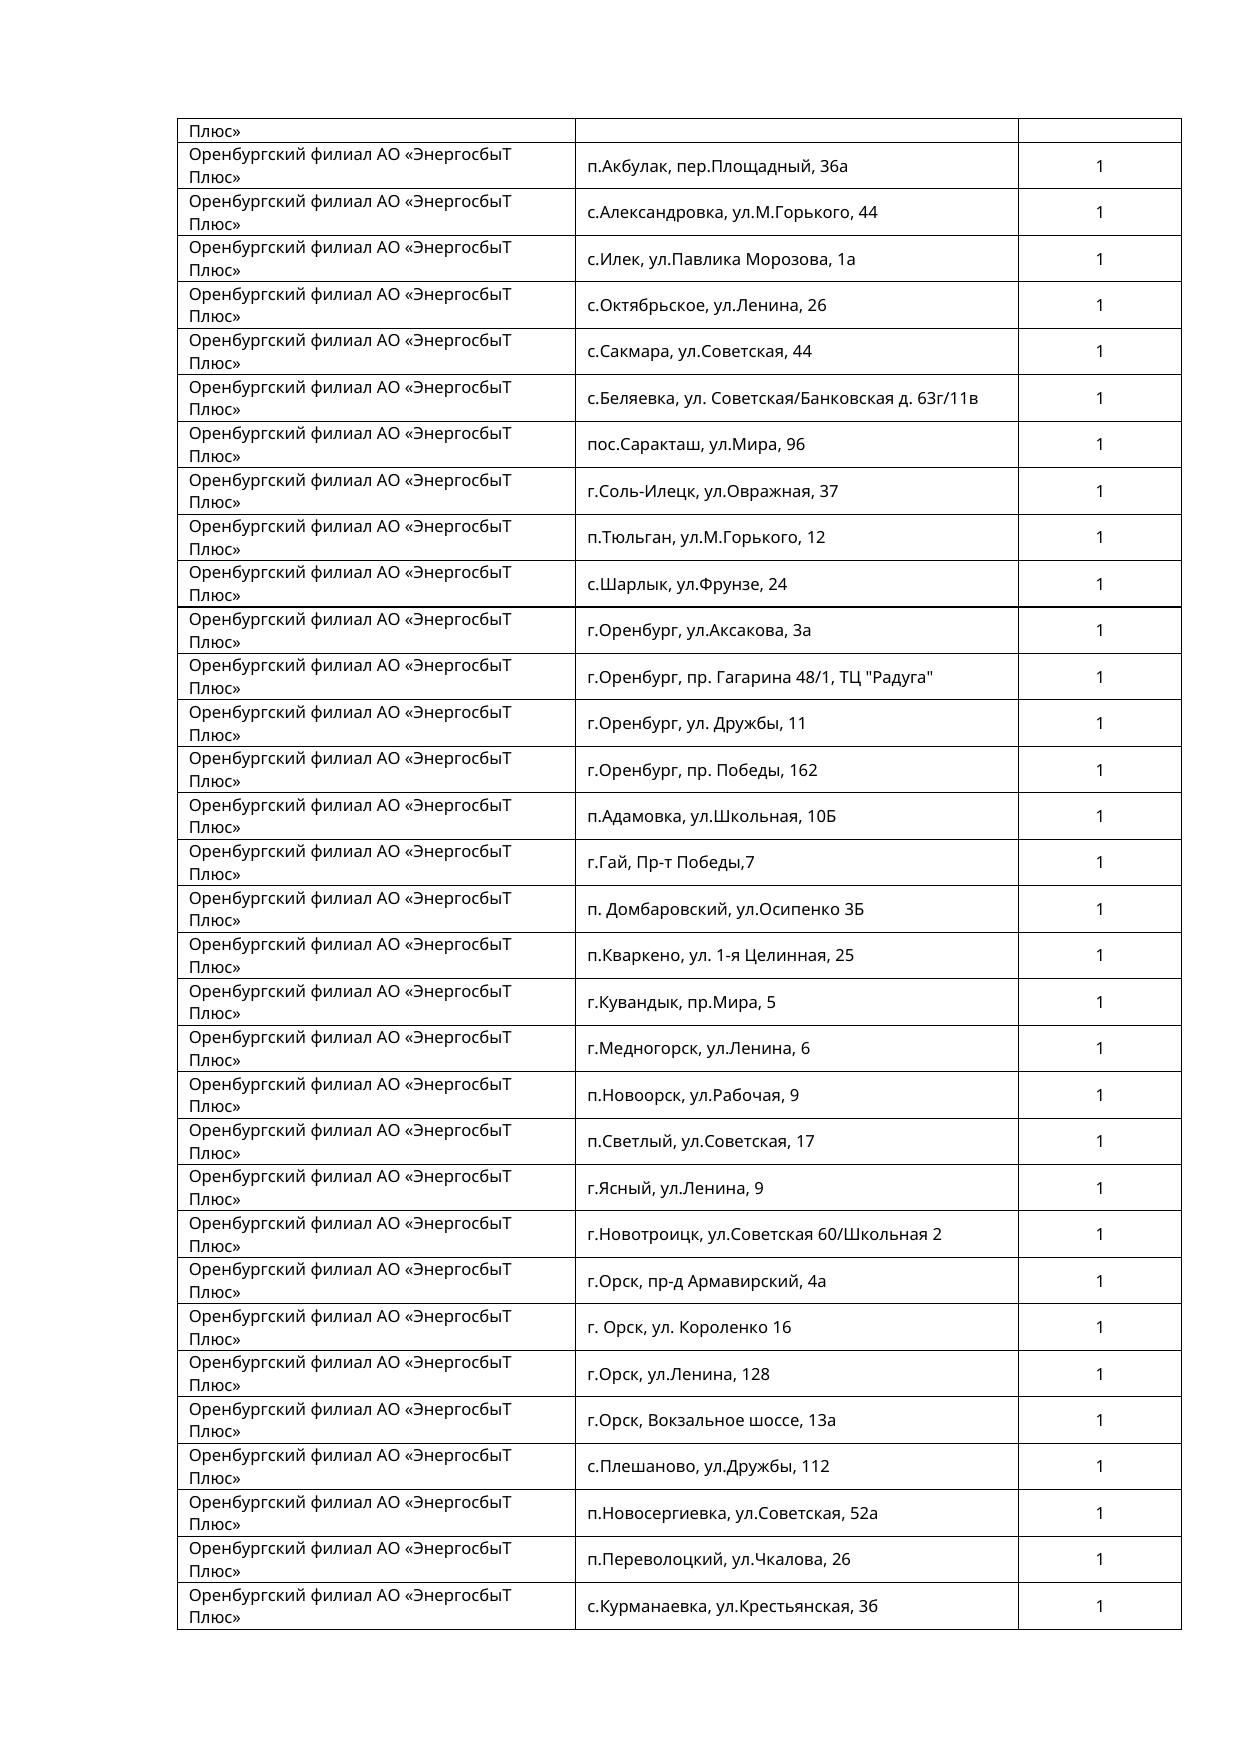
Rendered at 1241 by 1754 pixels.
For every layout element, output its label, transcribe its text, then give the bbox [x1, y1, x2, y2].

table_cell Оренбургский филиал АО «ЭнергосбыТ Плюс» [178, 1072, 575, 1117]
table_cell г.Оренбург, ул. Дружбы, 11 [576, 700, 1018, 746]
table_cell Оренбургский филиал АО «ЭнергосбыТ Плюс» [178, 143, 575, 188]
table_cell 1 [1019, 1211, 1181, 1257]
table_cell 1 [1019, 700, 1181, 746]
table_cell Оренбургский филиал АО «ЭнергосбыТ Плюс» [178, 1119, 575, 1164]
table_cell г. Орск, ул. Короленко 16 [576, 1304, 1018, 1350]
table_cell Оренбургский филиал АО «ЭнергосбыТ Плюс» [178, 1258, 575, 1303]
table_cell п.Светлый, ул.Советская, 17 [576, 1119, 1018, 1164]
table_cell с.Октябрьское, ул.Ленина, 26 [576, 282, 1018, 328]
table_cell п. Домбаровский, ул.Осипенко 3Б [576, 886, 1018, 932]
table_cell с.Илек, ул.Павлика Морозова, 1а [576, 236, 1018, 281]
table_cell Оренбургский филиал АО «ЭнергосбыТ Плюс» [178, 1026, 575, 1071]
table_cell Оренбургский филиал АО «ЭнергосбыТ Плюс» [178, 1211, 575, 1257]
table_cell 1 [1019, 979, 1181, 1024]
table_cell г.Кувандык, пр.Мира, 5 [576, 979, 1018, 1024]
table_cell Оренбургский филиал АО «ЭнергосбыТ Плюс» [178, 1304, 575, 1350]
table_cell п.Новосергиевка, ул.Советская, 52а [576, 1490, 1018, 1536]
table_cell Оренбургский филиал АО «ЭнергосбыТ Плюс» [178, 561, 575, 606]
table_cell 1 [1019, 282, 1181, 328]
table_cell 1 [1019, 1397, 1181, 1443]
table_cell 1 [1019, 189, 1181, 235]
table_cell Оренбургский филиал АО «ЭнергосбыТ Плюс» [178, 840, 575, 885]
table_cell п.Адамовка, ул.Школьная, 10Б [576, 793, 1018, 839]
table_cell п.Тюльган, ул.М.Горького, 12 [576, 515, 1018, 560]
table_cell с.Курманаевка, ул.Крестьянская, 3б [576, 1583, 1018, 1628]
table_cell 1 [1019, 1537, 1181, 1582]
table_cell Оренбургский филиал АО «ЭнергосбыТ Плюс» [178, 375, 575, 421]
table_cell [178, 1583, 575, 1628]
table_cell с.Плешаново, ул.Дружбы, 112 [576, 1444, 1018, 1489]
table_cell 1 [1019, 515, 1181, 560]
table_cell Оренбургский филиал АО «ЭнергосбыТ Плюс» [178, 422, 575, 467]
table_cell 1 [1019, 422, 1181, 467]
table_cell Оренбургский филиал АО «ЭнергосбыТ Плюс» [178, 933, 575, 978]
table_cell 1 [1019, 1165, 1181, 1210]
table_cell с.Сакмара, ул.Советская, 44 [576, 329, 1018, 374]
table_cell Оренбургский филиал АО «ЭнергосбыТ Плюс» [178, 1165, 575, 1210]
table_cell 1 [1019, 1304, 1181, 1350]
table_cell Оренбургский филиал АО «ЭнергосбыТ Плюс» [178, 189, 575, 235]
table_cell с.Александровка, ул.М.Горького, 44 [576, 189, 1018, 235]
table_cell г.Новотроицк, ул.Советская 60/Школьная 2 [576, 1211, 1018, 1257]
table_cell г.Оренбург, пр. Гагарина 48/1, ТЦ "Радуга" [576, 654, 1018, 699]
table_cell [178, 1537, 575, 1582]
table_cell п.Кваркено, ул. 1-я Целинная, 25 [576, 933, 1018, 978]
table_cell 1 [1019, 468, 1181, 513]
table_cell Оренбургский филиал АО «ЭнергосбыТ Плюс» [178, 747, 575, 792]
table_cell 1 [1019, 840, 1181, 885]
table_cell 1 [1019, 747, 1181, 792]
table_cell 1 [1019, 236, 1181, 281]
table_cell г.Оренбург, пр. Победы, 162 [576, 747, 1018, 792]
table_cell Оренбургский филиал АО «ЭнергосбыТ Плюс» [178, 515, 575, 560]
table_cell Оренбургский филиал АО «ЭнергосбыТ Плюс» [178, 654, 575, 699]
table_cell Оренбургский филиал АО «ЭнергосбыТ Плюс» [178, 979, 575, 1024]
table_cell Оренбургский филиал АО «ЭнергосбыТ Плюс» [178, 1397, 575, 1443]
table_cell 1 [1019, 119, 1181, 142]
table_cell Оренбургский филиал АО «ЭнергосбыТ Плюс» [178, 793, 575, 839]
table_cell 1 [1019, 1490, 1181, 1536]
table_cell 1 [1019, 1072, 1181, 1117]
table_cell 1 [1019, 1583, 1181, 1628]
table_cell п.Новоорск, ул.Рабочая, 9 [576, 1072, 1018, 1117]
table_cell г.Орск, Вокзальное шоссе, 13а [576, 1397, 1018, 1443]
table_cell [576, 119, 1018, 142]
table_cell 1 [1019, 1258, 1181, 1303]
table_cell Оренбургский филиал АО «ЭнергосбыТ Плюс» [178, 1444, 575, 1489]
table_cell п.Переволоцкий, ул.Чкалова, 26 [576, 1537, 1018, 1582]
table_cell г.Орск, ул.Ленина, 128 [576, 1351, 1018, 1396]
table_cell г.Ясный, ул.Ленина, 9 [576, 1165, 1018, 1210]
table_cell 1 [1019, 1119, 1181, 1164]
table_cell 1 [1019, 1444, 1181, 1489]
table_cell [178, 119, 575, 142]
table_cell г.Гай, Пр-т Победы,7 [576, 840, 1018, 885]
table_cell г.Оренбург, ул.Аксакова, 3а [576, 608, 1018, 653]
table_cell 1 [1019, 933, 1181, 978]
table_cell Оренбургский филиал АО «ЭнергосбыТ Плюс» [178, 329, 575, 374]
table_cell п.Акбулак, пер.Площадный, 36а [576, 143, 1018, 188]
table_cell Оренбургский филиал АО «ЭнергосбыТ Плюс» [178, 700, 575, 746]
table_cell Оренбургский филиал АО «ЭнергосбыТ Плюс» [178, 886, 575, 932]
table_cell с.Беляевка, ул. Советская/Банковская д. 63г/11в [576, 375, 1018, 421]
table_cell 1 [1019, 1351, 1181, 1396]
table_cell пос.Саракташ, ул.Мира, 96 [576, 422, 1018, 467]
table_cell 1 [1019, 608, 1181, 653]
table_cell с.Шарлык, ул.Фрунзе, 24 [576, 561, 1018, 606]
table_cell 1 [1019, 793, 1181, 839]
table_cell г.Медногорск, ул.Ленина, 6 [576, 1026, 1018, 1071]
table_cell г.Орск, пр-д Армавирский, 4а [576, 1258, 1018, 1303]
table_cell 1 [1019, 375, 1181, 421]
table_cell Оренбургский филиал АО «ЭнергосбыТ Плюс» [178, 236, 575, 281]
table_cell 1 [1019, 329, 1181, 374]
table_cell 1 [1019, 1026, 1181, 1071]
table_cell Оренбургский филиал АО «ЭнергосбыТ Плюс» [178, 282, 575, 328]
table_cell 1 [1019, 143, 1181, 188]
table_cell 1 [1019, 654, 1181, 699]
table_cell Оренбургский филиал АО «ЭнергосбыТ Плюс» [178, 468, 575, 513]
table_cell Оренбургский филиал АО «ЭнергосбыТ Плюс» [178, 608, 575, 653]
table_cell г.Соль-Илецк, ул.Овражная, 37 [576, 468, 1018, 513]
table_cell Оренбургский филиал АО «ЭнергосбыТ Плюс» [178, 1351, 575, 1396]
table_cell 1 [1019, 886, 1181, 932]
table_cell 1 [1019, 561, 1181, 606]
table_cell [178, 1490, 575, 1536]
